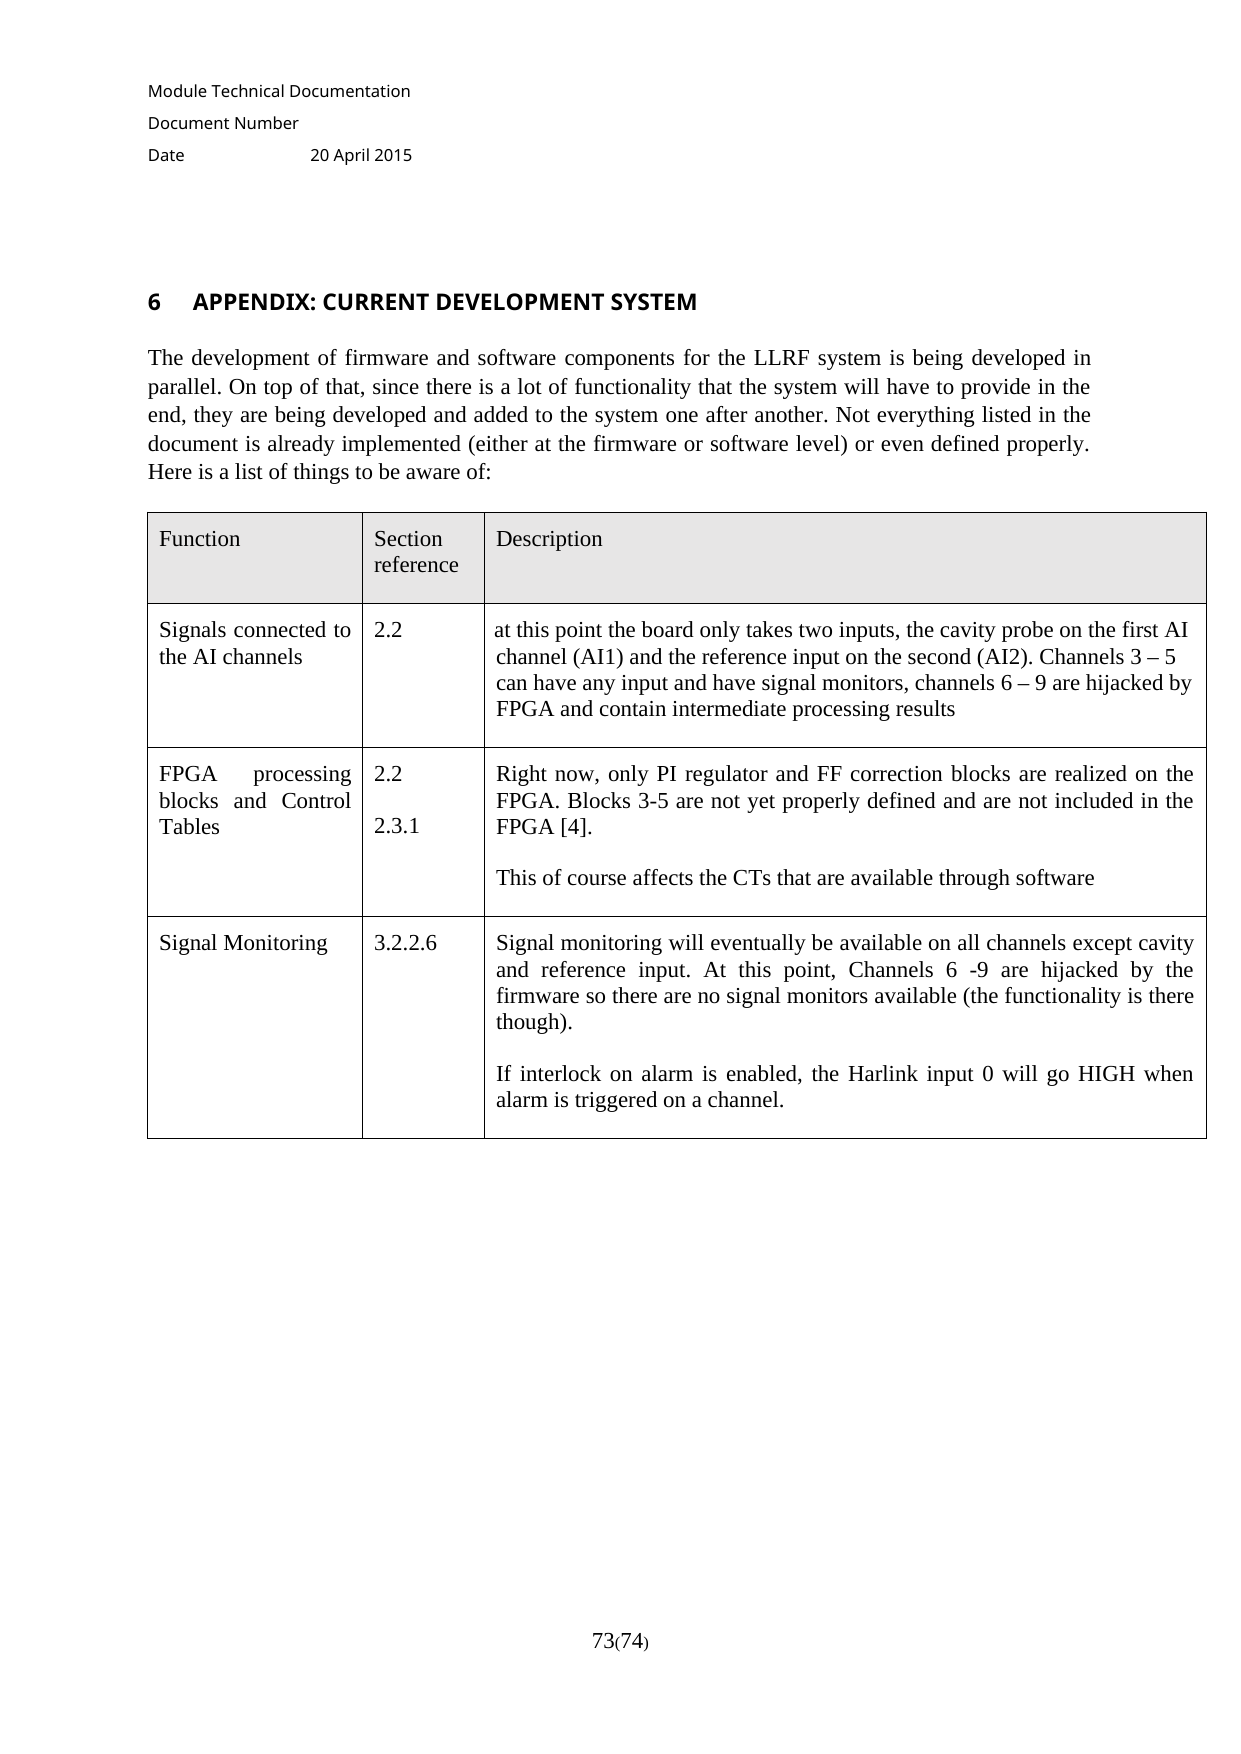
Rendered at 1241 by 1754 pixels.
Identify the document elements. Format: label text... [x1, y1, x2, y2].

table_header Description [485, 513, 1206, 603]
table_cell 2.2 2.3.1 [363, 748, 484, 916]
table_cell Signal Monitoring [148, 917, 362, 1137]
table_cell Signal monitoring will eventually be available on all channels except cavity and reference input. At this point, Channels 6 -9 are hijacked by the firmware so there are no signal monitors available (the functionality is there though). If interlock on alarm is enabled, the Harlink input 0 will go HIGH when alarm is triggered on a channel. [485, 917, 1206, 1137]
table_cell at this point the board only takes two inputs, the cavity probe on the first AI channel (AI1) and the reference input on the second (AI2). Channels 3 – 5 can have any input and have signal monitors, channels 6 – 9 are hijacked by FPGA and contain intermediate processing results [485, 604, 1206, 747]
table_cell FPGA processing blocks and Control Tables [148, 748, 362, 916]
table_cell 2.2 [363, 604, 484, 747]
table_cell Signals connected to the AI channels [148, 604, 362, 747]
subtitle APPENDIX: Current Development System [148, 286, 1092, 317]
table_cell Right now, only PI regulator and FF correction blocks are realized on the FPGA. Blocks 3-5 are not yet properly defined and are not included in the FPGA . This of course affects the CTs that are available through software [485, 748, 1206, 916]
table_header Section reference [363, 513, 484, 603]
text The development of firmware and software components for the LLRF system is being developed in parallel. On top of that, since there is a lot of functionality that the system will have to provide in the end, they are being developed and added to the system one after another. Not everything listed in the document is already implemented (either at the firmware or software level) or even defined properly. Here is a list of things to be aware of: [148, 344, 1092, 484]
table_cell 3.2.2.6 [363, 917, 484, 1137]
table_header Function [148, 513, 362, 603]
